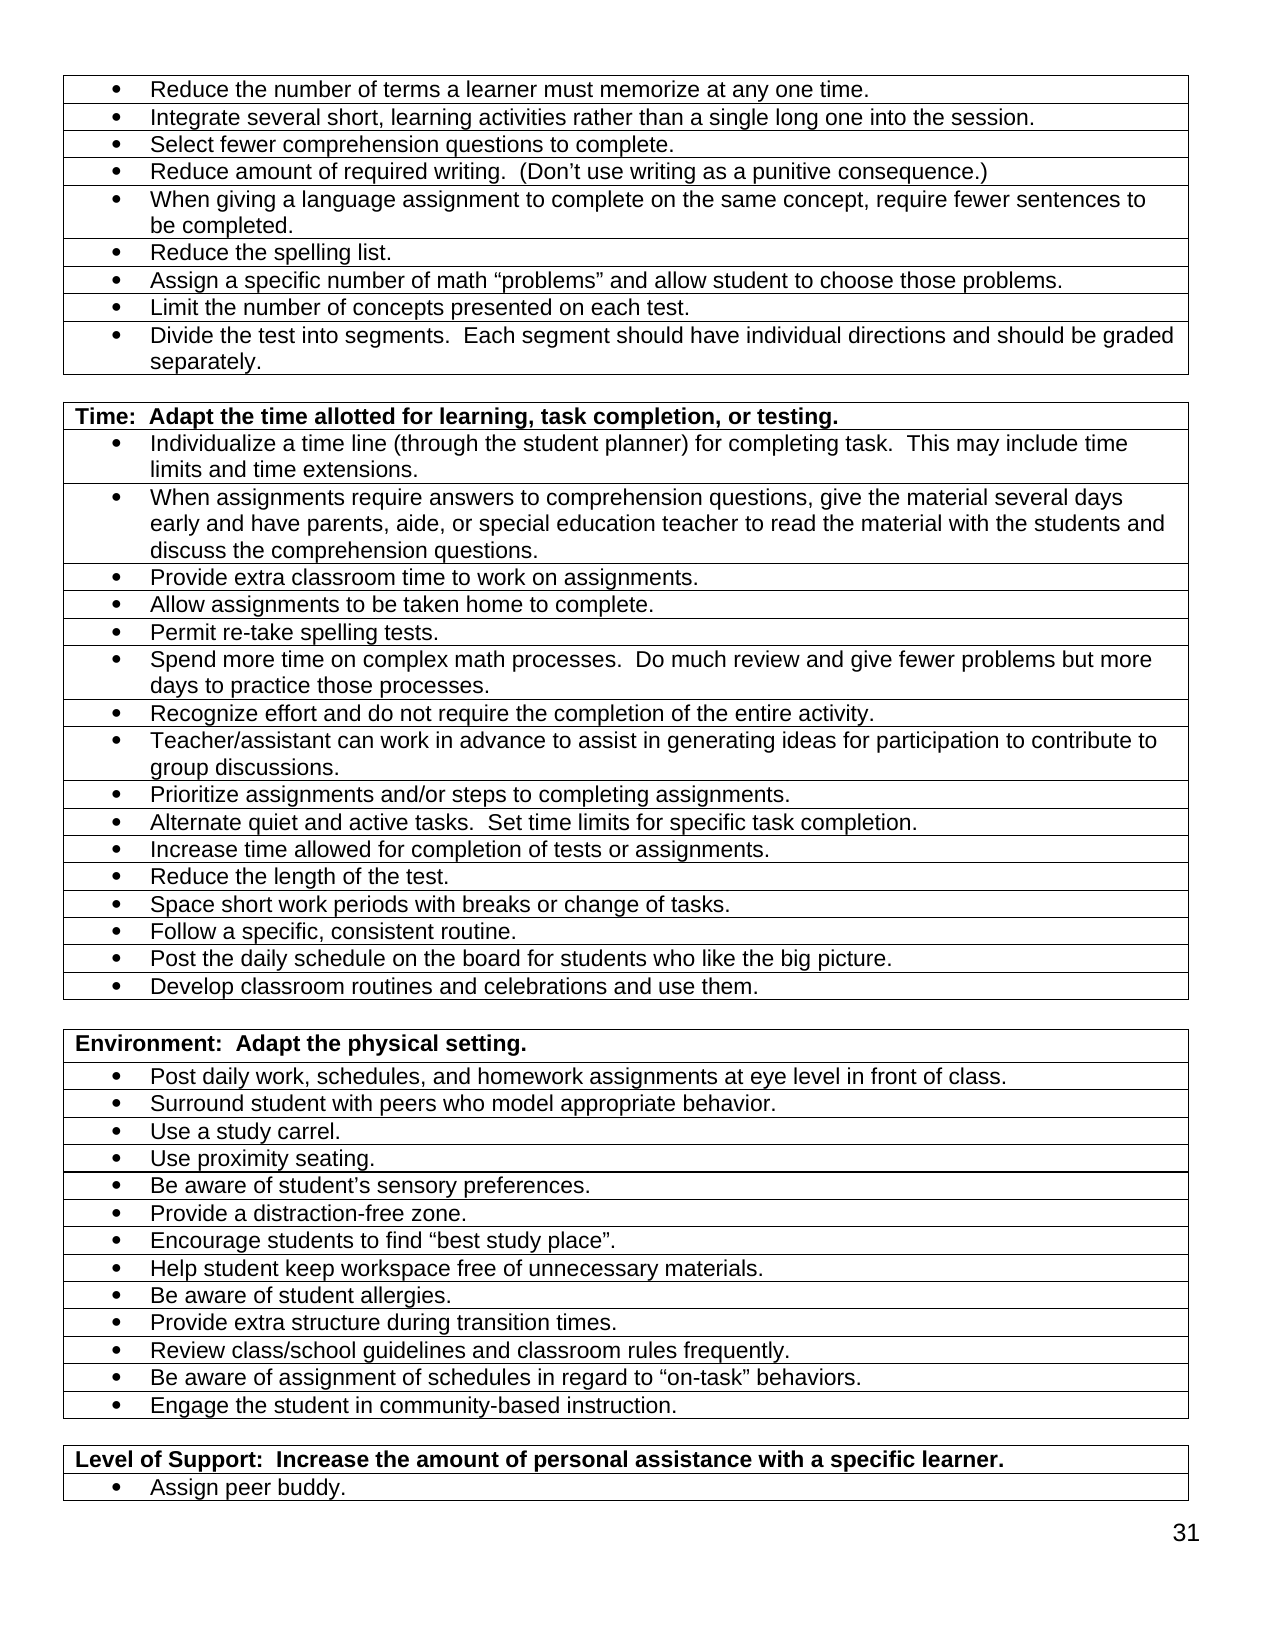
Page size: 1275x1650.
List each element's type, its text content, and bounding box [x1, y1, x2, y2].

table_cell Post the daily schedule on the board for students who like the big picture. [64, 945, 1188, 972]
table_cell Divide the test into segments. Each segment should have individual directions and should be graded separately. [64, 322, 1188, 374]
table_cell Limit the number of concepts presented on each test. [64, 294, 1188, 321]
table_cell Allow assignments to be taken home to complete. [64, 591, 1188, 618]
table_cell Review class/school guidelines and classroom rules frequently. [64, 1337, 1188, 1363]
table_header Environment: Adapt the physical setting. [64, 1030, 1188, 1062]
table_cell Develop classroom routines and celebrations and use them. [64, 973, 1188, 999]
table_cell Provide a distraction-free zone. [64, 1200, 1188, 1226]
table_cell Permit re-take spelling tests. [64, 619, 1188, 645]
table_cell Alternate quiet and active tasks. Set time limits for specific task completion. [64, 809, 1188, 835]
table_cell Individualize a time line (through the student planner) for completing task. This may include time limits and time extensions. [64, 430, 1188, 483]
table_cell Reduce the number of terms a learner must memorize at any one time. [64, 76, 1188, 102]
table_cell Reduce the length of the test. [64, 863, 1188, 889]
table_cell Reduce amount of required writing. (Don’t use writing as a punitive consequence.) [64, 158, 1188, 184]
table_cell Space short work periods with breaks or change of tasks. [64, 891, 1188, 917]
table_cell Encourage students to find “best study place”. [64, 1227, 1188, 1253]
table_cell Reduce the spelling list. [64, 239, 1188, 266]
table_cell Provide extra structure during transition times. [64, 1309, 1188, 1336]
table_cell Surround student with peers who model appropriate behavior. [64, 1090, 1188, 1117]
table_header Time: Adapt the time allotted for learning, task completion, or testing. [64, 403, 1188, 429]
table_cell Use proximity seating. [64, 1145, 1188, 1171]
table_cell Follow a specific, consistent routine. [64, 918, 1188, 944]
table_cell When assignments require answers to comprehension questions, give the material several days early and have parents, aide, or special education teacher to read the material with the students and discuss the comprehension questions. [64, 484, 1188, 563]
table_cell Help student keep workspace free of unnecessary materials. [64, 1255, 1188, 1281]
table_cell Teacher/assistant can work in advance to assist in generating ideas for participation to contribute to group discussions. [64, 727, 1188, 780]
table_cell When giving a language assignment to complete on the same concept, require fewer sentences to be completed. [64, 186, 1188, 238]
table_header Level of Support: Increase the amount of personal assistance with a specific learner. [64, 1446, 1188, 1473]
table_cell Assign peer buddy. [64, 1474, 1188, 1500]
table_cell Integrate several short, learning activities rather than a single long one into the session. [64, 104, 1188, 130]
table_cell Recognize effort and do not require the completion of the entire activity. [64, 700, 1188, 726]
table_cell Spend more time on complex math processes. Do much review and give fewer problems but more days to practice those processes. [64, 646, 1188, 699]
table_cell Be aware of student allergies. [64, 1282, 1188, 1308]
table_cell Engage the student in community-based instruction. [64, 1392, 1188, 1418]
table_cell Use a study carrel. [64, 1118, 1188, 1144]
table_cell Post daily work, schedules, and homework assignments at eye level in front of class. [64, 1063, 1188, 1089]
table_cell Increase time allowed for completion of tests or assignments. [64, 836, 1188, 862]
table_cell Select fewer comprehension questions to complete. [64, 131, 1188, 157]
table_cell Be aware of student’s sensory preferences. [64, 1173, 1188, 1199]
table_cell Provide extra classroom time to work on assignments. [64, 564, 1188, 590]
table_cell Assign a specific number of math “problems” and allow student to choose those problems. [64, 267, 1188, 293]
table_cell Prioritize assignments and/or steps to completing assignments. [64, 781, 1188, 807]
table_cell Be aware of assignment of schedules in regard to “on-task” behaviors. [64, 1364, 1188, 1391]
